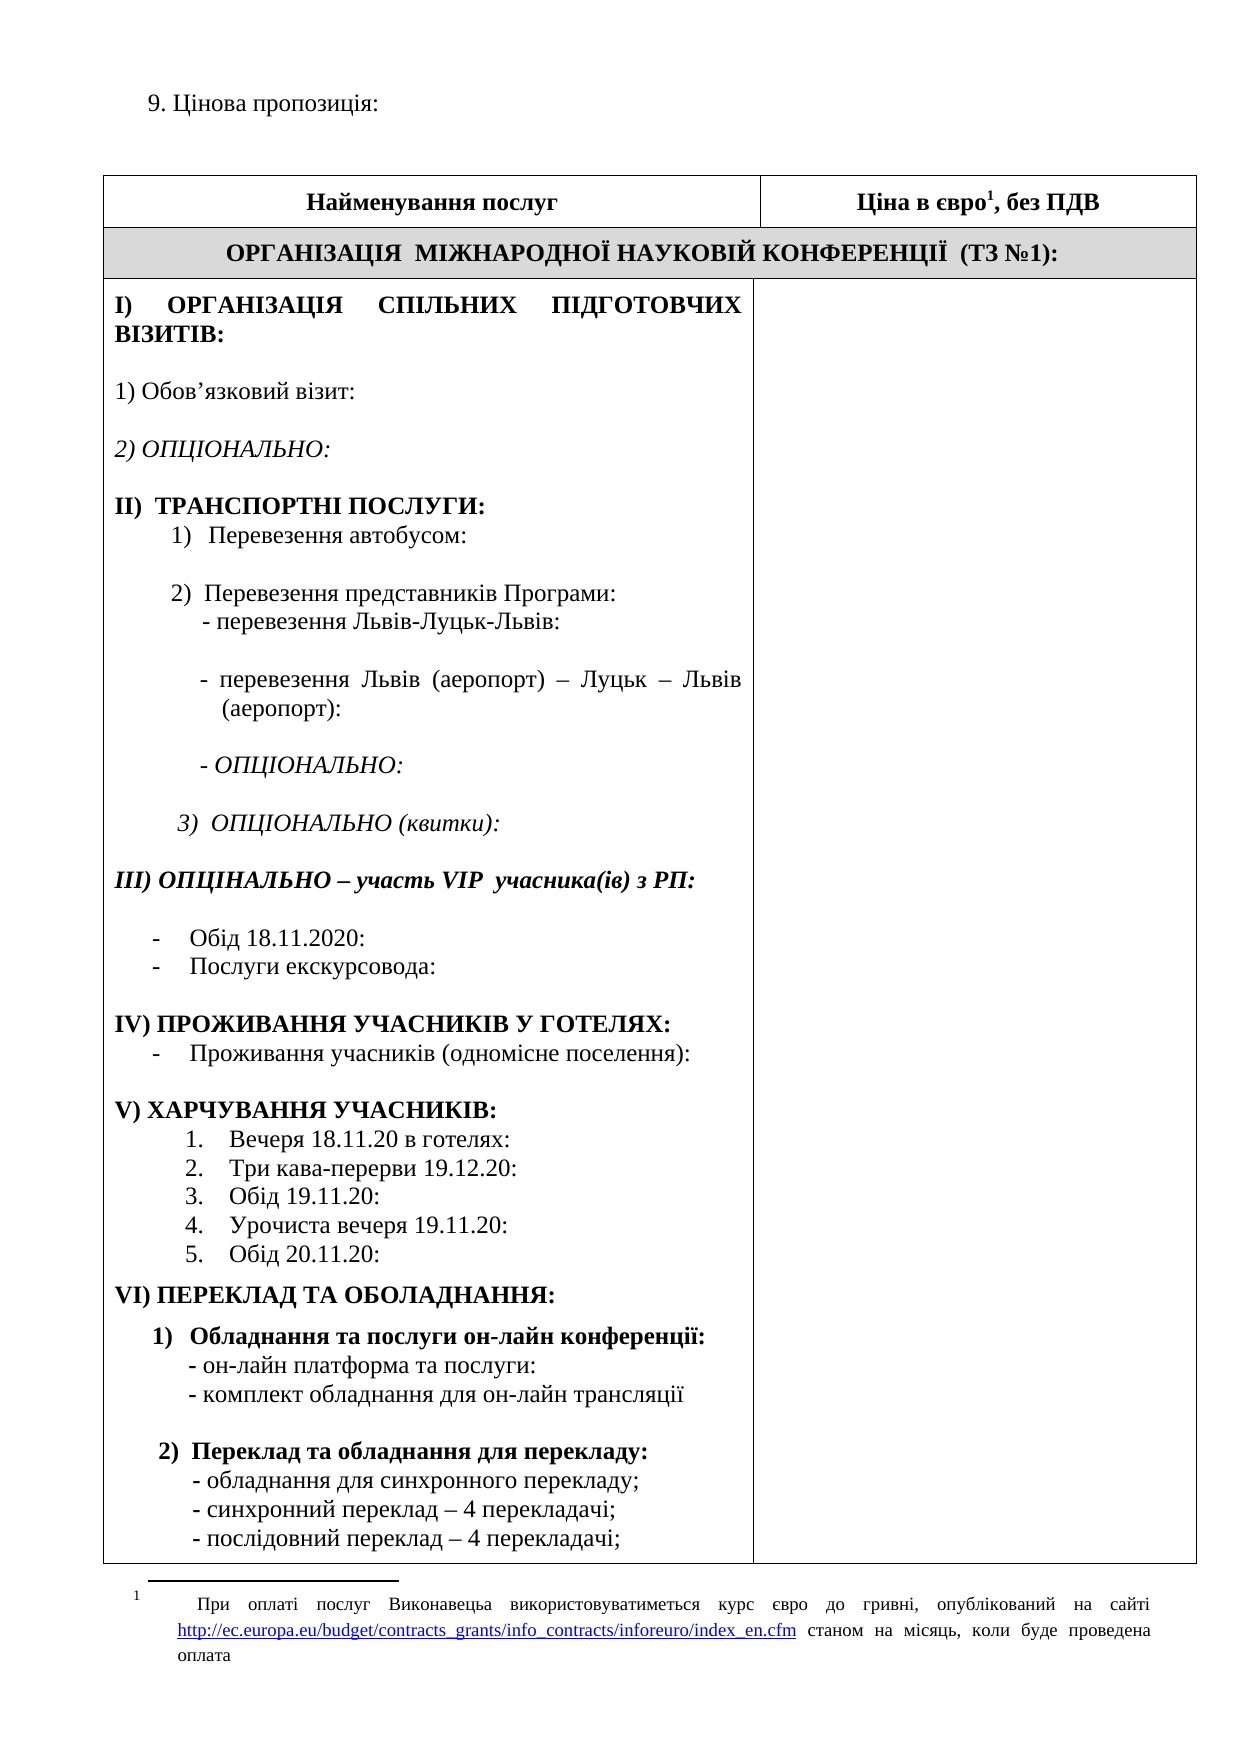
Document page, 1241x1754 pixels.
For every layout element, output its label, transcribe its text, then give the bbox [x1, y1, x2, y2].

table_header Найменування послуг [104, 176, 760, 227]
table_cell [104, 279, 753, 1562]
table_cell [754, 279, 1196, 1562]
text 9. Цінова пропозиція: [148, 88, 1152, 117]
table_header Ціна в євро, без ПДВ [761, 176, 1196, 227]
table_cell ОРГАНІЗАЦІЯ міжнародної науковій конференції (ТЗ №1): [104, 228, 1196, 278]
